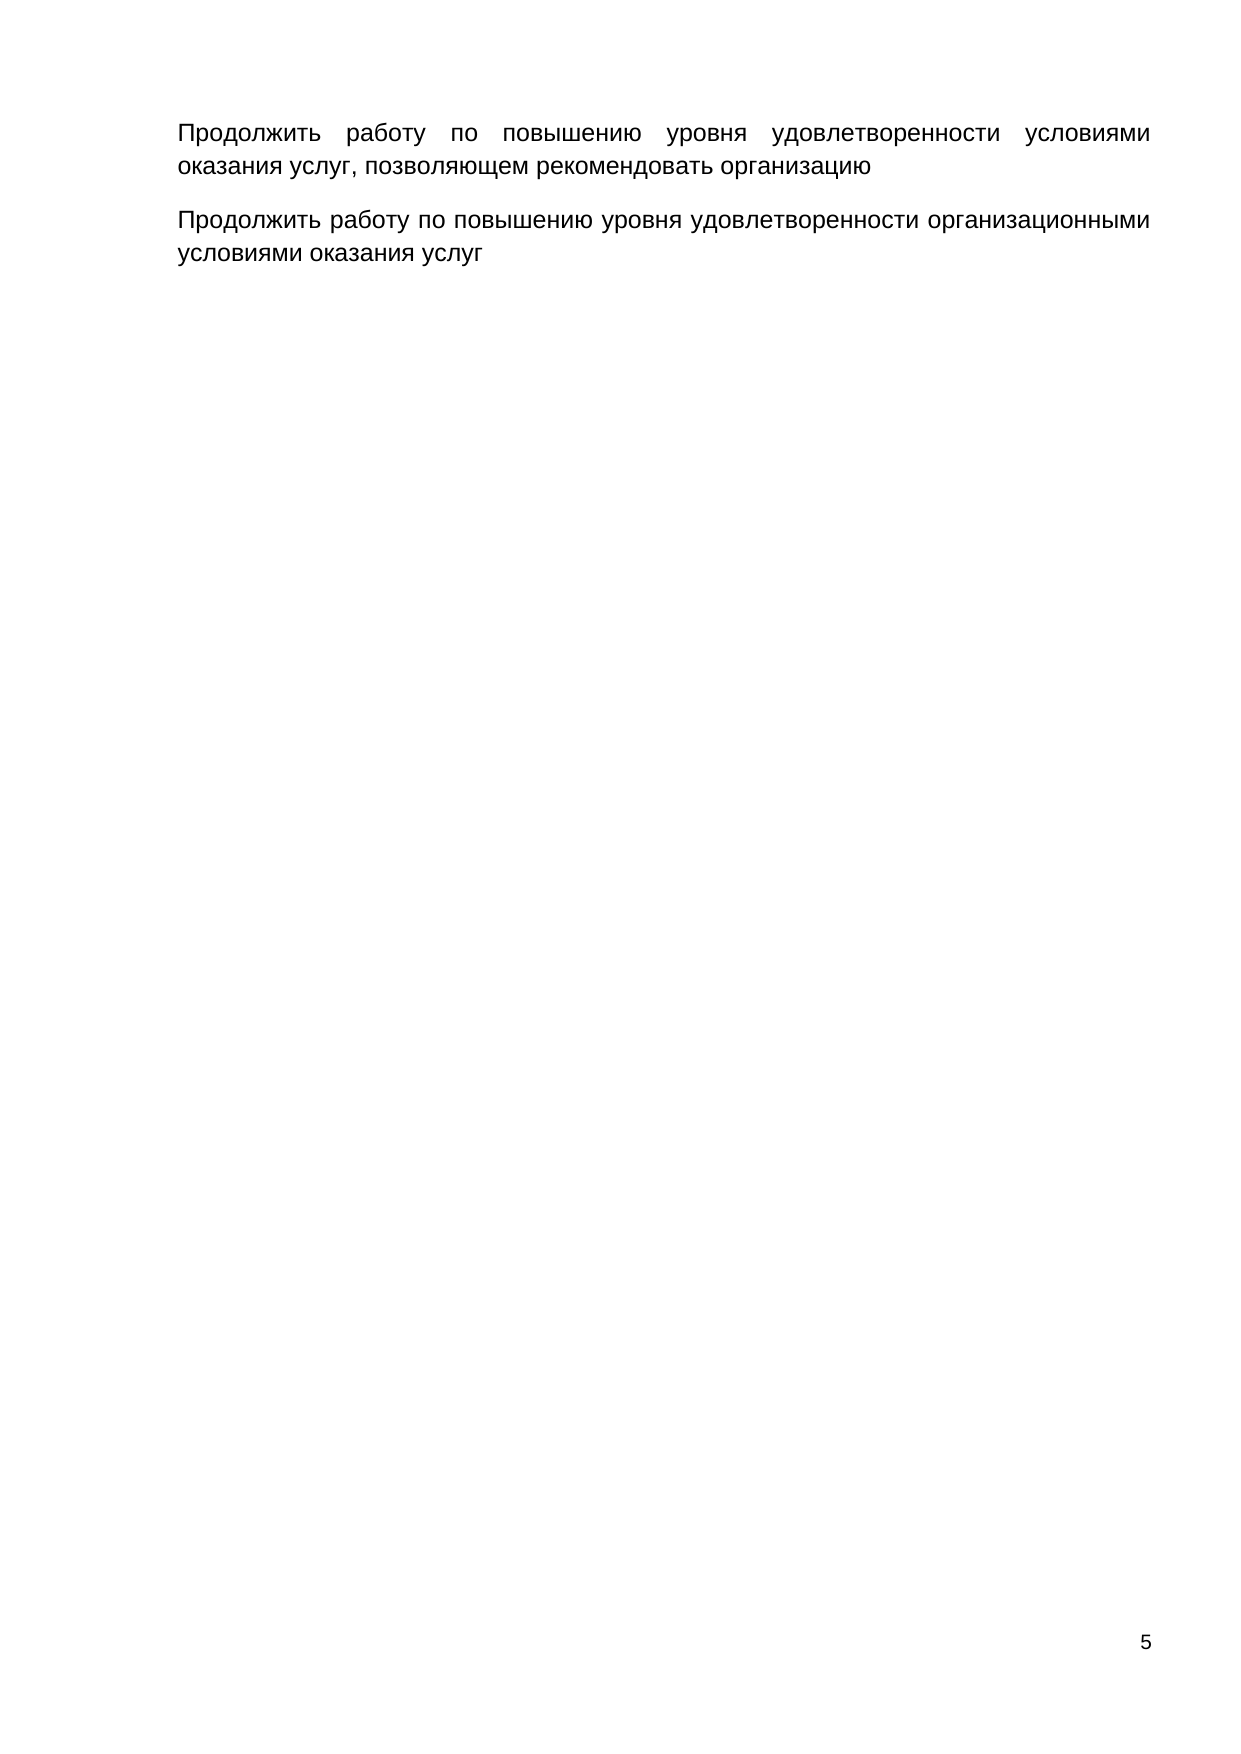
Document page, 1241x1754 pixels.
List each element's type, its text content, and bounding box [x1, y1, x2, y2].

text Продолжить работу по повышению уровня удовлетворенности организационными условиями оказания услуг [177, 205, 1152, 267]
text Продолжить работу по повышению уровня удовлетворенности условиями оказания услуг, позволяющем рекомендовать организацию [177, 118, 1152, 180]
